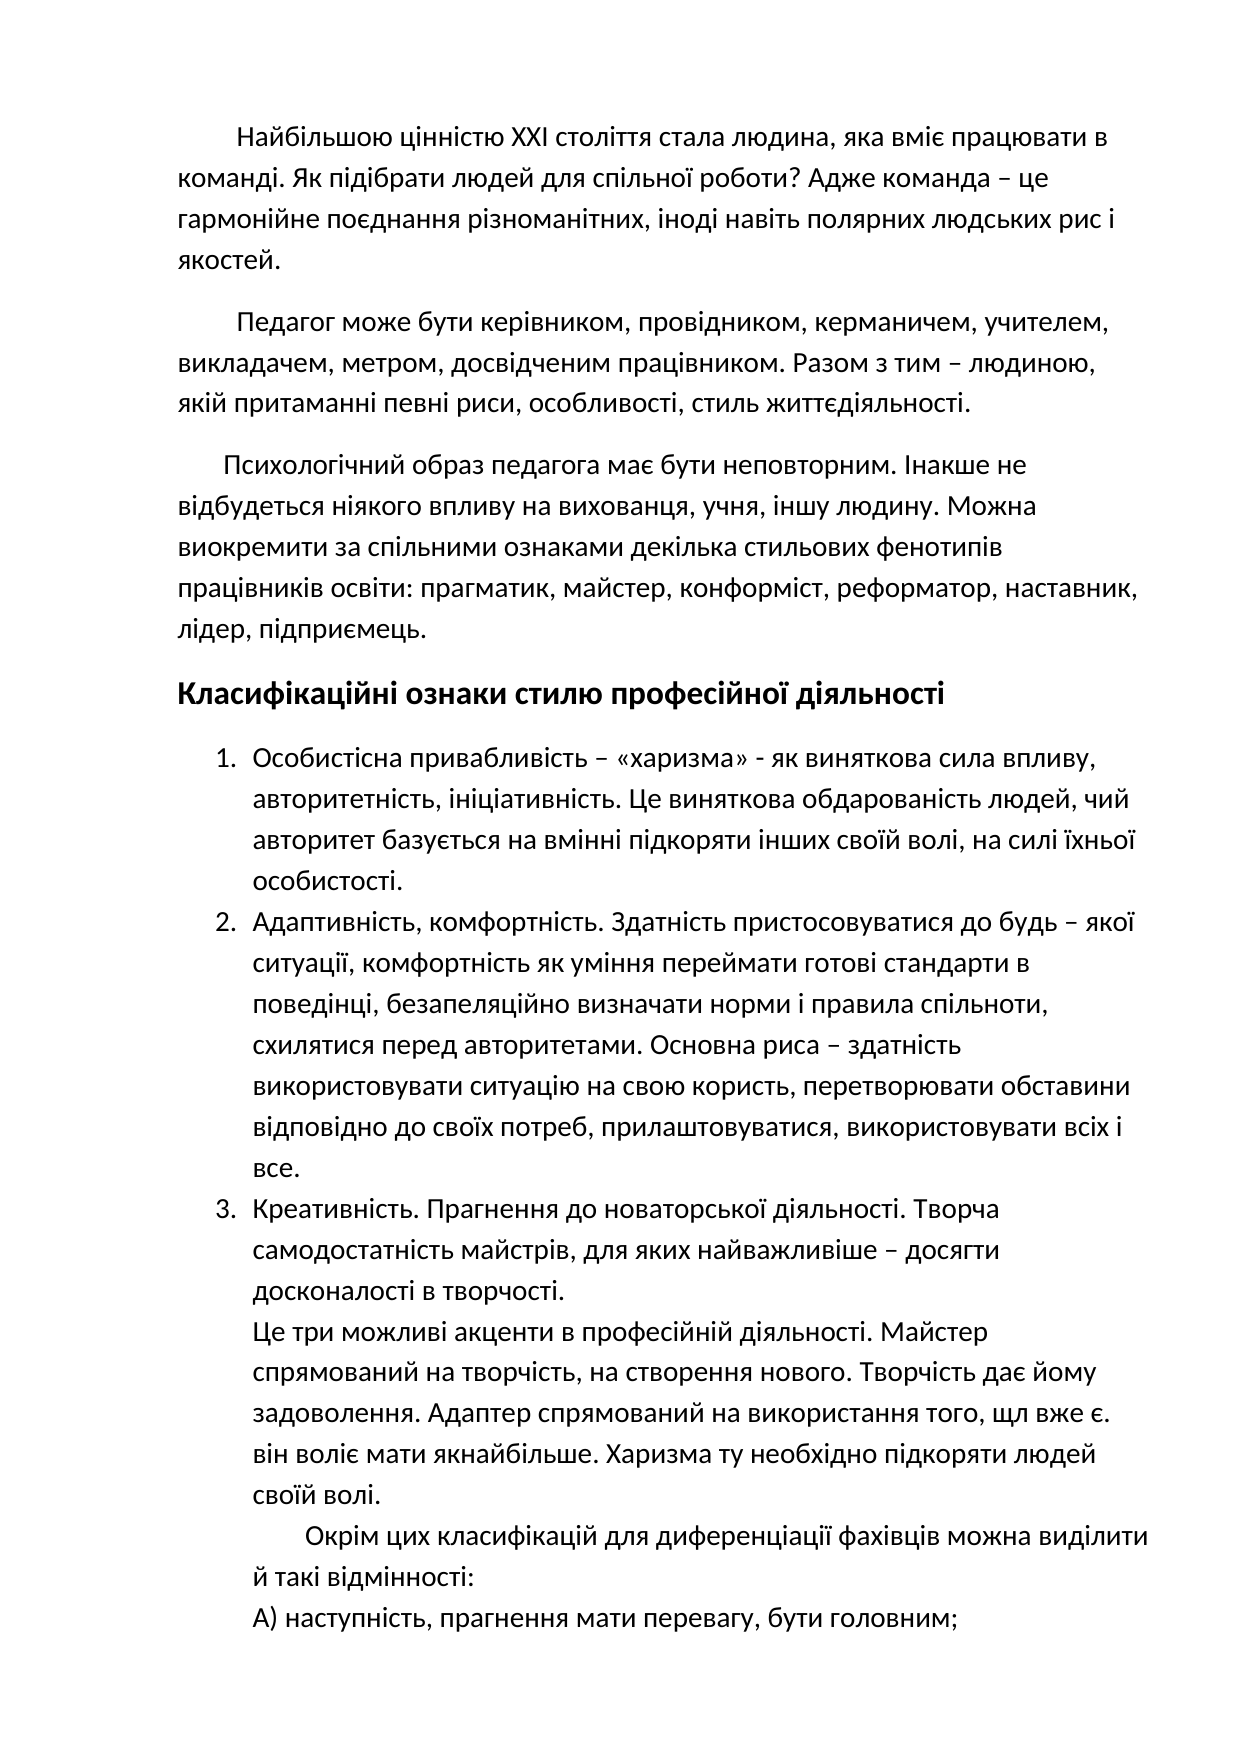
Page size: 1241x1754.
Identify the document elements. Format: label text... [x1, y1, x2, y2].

text Класифікаційні ознаки стилю професійної діяльності [177, 672, 1152, 713]
text Педагог може бути керівником, провідником, керманичем, учителем, викладачем, метром, досвідченим працівником. Разом з тим – людиною, якій притаманні певні риси, особливості, стиль життєдіяльності. [177, 303, 1152, 420]
list Це три можливі акценти в професійній діяльності. Майстер спрямований на творчість, на створення нового. Творчість дає йому задоволення. Адаптер спрямований на використання того, щл вже є. він воліє мати якнайбільше. Харизма ту необхідно підкоряти людей своїй волі. [252, 1313, 1152, 1512]
list Креативність. Прагнення до новаторської діяльності. Творча самодостатність майстрів, для яких найважливіше – досягти досконалості в творчості. [215, 1190, 1152, 1307]
text Психологічний образ педагога має бути неповторним. Інакше не відбудеться ніякого впливу на вихованця, учня, іншу людину. Можна виокремити за спільними ознаками декілька стильових фенотипів працівників освіти: прагматик, майстер, конформіст, реформатор, наставник, лідер, підприємець. [177, 446, 1152, 646]
text Найбільшою цінністю ХХІ століття стала людина, яка вміє працювати в команді. Як підібрати людей для спільної роботи? Адже команда – це гармонійне поєднання різноманітних, іноді навіть полярних людських рис і якостей. [177, 118, 1152, 277]
list Адаптивність, комфортність. Здатність пристосовуватися до будь – якої ситуації, комфортність як уміння переймати готові стандарти в поведінці, безапеляційно визначати норми і правила спільноти, схилятися перед авторитетами. Основна риса – здатність використовувати ситуацію на свою користь, перетворювати обставини відповідно до своїх потреб, прилаштовуватися, використовувати всіх і все. [215, 903, 1152, 1184]
list Окрім цих класифікацій для диференціації фахівців можна виділити й такі відмінності: [252, 1517, 1152, 1594]
list Особистісна привабливість – «харизма» - як виняткова сила впливу, авторитетність, ініціативність. Це виняткова обдарованість людей, чий авторитет базується на вмінні підкоряти інших своїй волі, на силі їхньої особистості. [215, 739, 1152, 898]
list А) наступність, прагнення мати перевагу, бути головним; [252, 1599, 1152, 1635]
